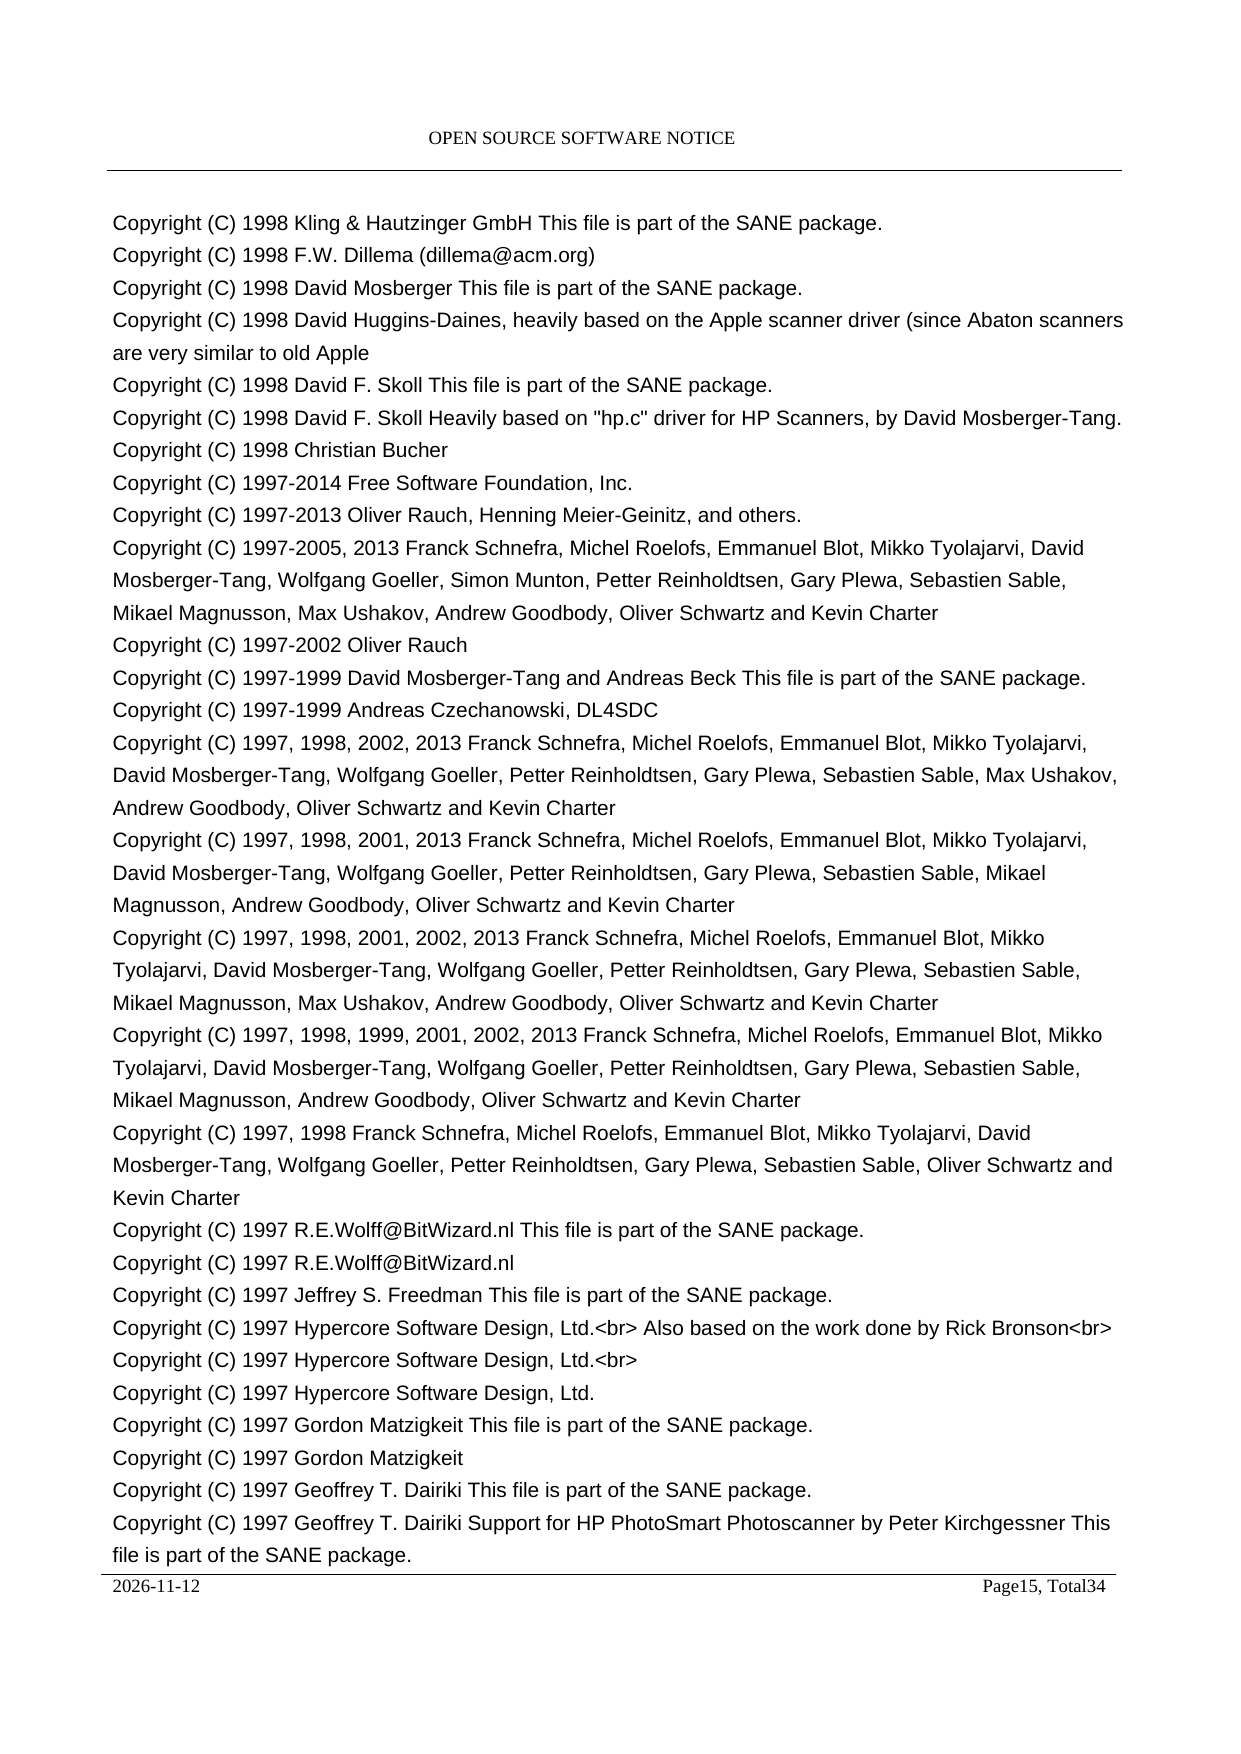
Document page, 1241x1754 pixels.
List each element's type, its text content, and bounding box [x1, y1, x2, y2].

text Copyright (C) 1997-2013 Oliver Rauch, Henning Meier-Geinitz, and others. [112, 499, 1128, 531]
text Copyright (C) 1997, 1998, 2001, 2013 Franck Schnefra, Michel Roelofs, Emmanuel Blot, Mikko Tyolajarvi, David Mosberger-Tang, Wolfgang Goeller, Petter Reinholdtsen, Gary Plewa, Sebastien Sable, Mikael Magnusson, Andrew Goodbody, Oliver Schwartz and Kevin Charter [112, 824, 1128, 921]
text Copyright (C) 1997 Hypercore Software Design, Ltd. [112, 1376, 1128, 1409]
text Copyright (C) 1997, 1998 Franck Schnefra, Michel Roelofs, Emmanuel Blot, Mikko Tyolajarvi, David Mosberger-Tang, Wolfgang Goeller, Petter Reinholdtsen, Gary Plewa, Sebastien Sable, Oliver Schwartz and Kevin Charter [112, 1116, 1128, 1214]
text Copyright (C) 1997 Gordon Matzigkeit [112, 1441, 1128, 1474]
text Copyright (C) 1998 David F. Skoll This file is part of the SANE package. [112, 369, 1128, 401]
text Copyright (C) 1997-2002 Oliver Rauch [112, 629, 1128, 661]
text Copyright (C) 1997-2005, 2013 Franck Schnefra, Michel Roelofs, Emmanuel Blot, Mikko Tyolajarvi, David Mosberger-Tang, Wolfgang Goeller, Simon Munton, Petter Reinholdtsen, Gary Plewa, Sebastien Sable, Mikael Magnusson, Max Ushakov, Andrew Goodbody, Oliver Schwartz and Kevin Charter [112, 531, 1128, 629]
text Copyright (C) 1998 David Mosberger This file is part of the SANE package. [112, 271, 1128, 304]
text Copyright (C) 1997 Hypercore Software Design, Ltd.<br> Also based on the work done by Rick Bronson<br> [112, 1311, 1128, 1344]
text Copyright (C) 1998 F.W. Dillema (dillema@acm.org) [112, 239, 1128, 271]
text Copyright (C) 1997, 1998, 1999, 2001, 2002, 2013 Franck Schnefra, Michel Roelofs, Emmanuel Blot, Mikko Tyolajarvi, David Mosberger-Tang, Wolfgang Goeller, Petter Reinholdtsen, Gary Plewa, Sebastien Sable, Mikael Magnusson, Andrew Goodbody, Oliver Schwartz and Kevin Charter [112, 1019, 1128, 1116]
text Copyright (C) 1997 Geoffrey T. Dairiki This file is part of the SANE package. [112, 1474, 1128, 1506]
text Copyright (C) 1997, 1998, 2002, 2013 Franck Schnefra, Michel Roelofs, Emmanuel Blot, Mikko Tyolajarvi, David Mosberger-Tang, Wolfgang Goeller, Petter Reinholdtsen, Gary Plewa, Sebastien Sable, Max Ushakov, Andrew Goodbody, Oliver Schwartz and Kevin Charter [112, 726, 1128, 824]
text Copyright (C) 1997 R.E.Wolff@BitWizard.nl [112, 1246, 1128, 1279]
text Copyright (C) 1997-1999 Andreas Czechanowski, DL4SDC [112, 694, 1128, 726]
text Copyright (C) 1997 R.E.Wolff@BitWizard.nl This file is part of the SANE package. [112, 1214, 1128, 1246]
text Copyright (C) 1998 Christian Bucher [112, 434, 1128, 466]
text Copyright (C) 1997 Gordon Matzigkeit This file is part of the SANE package. [112, 1409, 1128, 1441]
text Copyright (C) 1998 David Huggins-Daines, heavily based on the Apple scanner driver (since Abaton scanners are very similar to old Apple [112, 304, 1128, 369]
text Copyright (C) 1997, 1998, 2001, 2002, 2013 Franck Schnefra, Michel Roelofs, Emmanuel Blot, Mikko Tyolajarvi, David Mosberger-Tang, Wolfgang Goeller, Petter Reinholdtsen, Gary Plewa, Sebastien Sable, Mikael Magnusson, Max Ushakov, Andrew Goodbody, Oliver Schwartz and Kevin Charter [112, 921, 1128, 1019]
text Copyright (C) 1998 David F. Skoll Heavily based on "hp.c" driver for HP Scanners, by David Mosberger-Tang. [112, 401, 1128, 434]
text Copyright (C) 1997 Geoffrey T. Dairiki Support for HP PhotoSmart Photoscanner by Peter Kirchgessner This file is part of the SANE package. [112, 1506, 1128, 1571]
text Copyright (C) 1998 Kling & Hautzinger GmbH This file is part of the SANE package. [112, 206, 1128, 239]
text Copyright (C) 1997-2014 Free Software Foundation, Inc. [112, 466, 1128, 499]
text Copyright (C) 1997 Jeffrey S. Freedman This file is part of the SANE package. [112, 1279, 1128, 1311]
text Copyright (C) 1997 Hypercore Software Design, Ltd.<br> [112, 1344, 1128, 1376]
text Copyright (C) 1997-1999 David Mosberger-Tang and Andreas Beck This file is part of the SANE package. [112, 661, 1128, 694]
